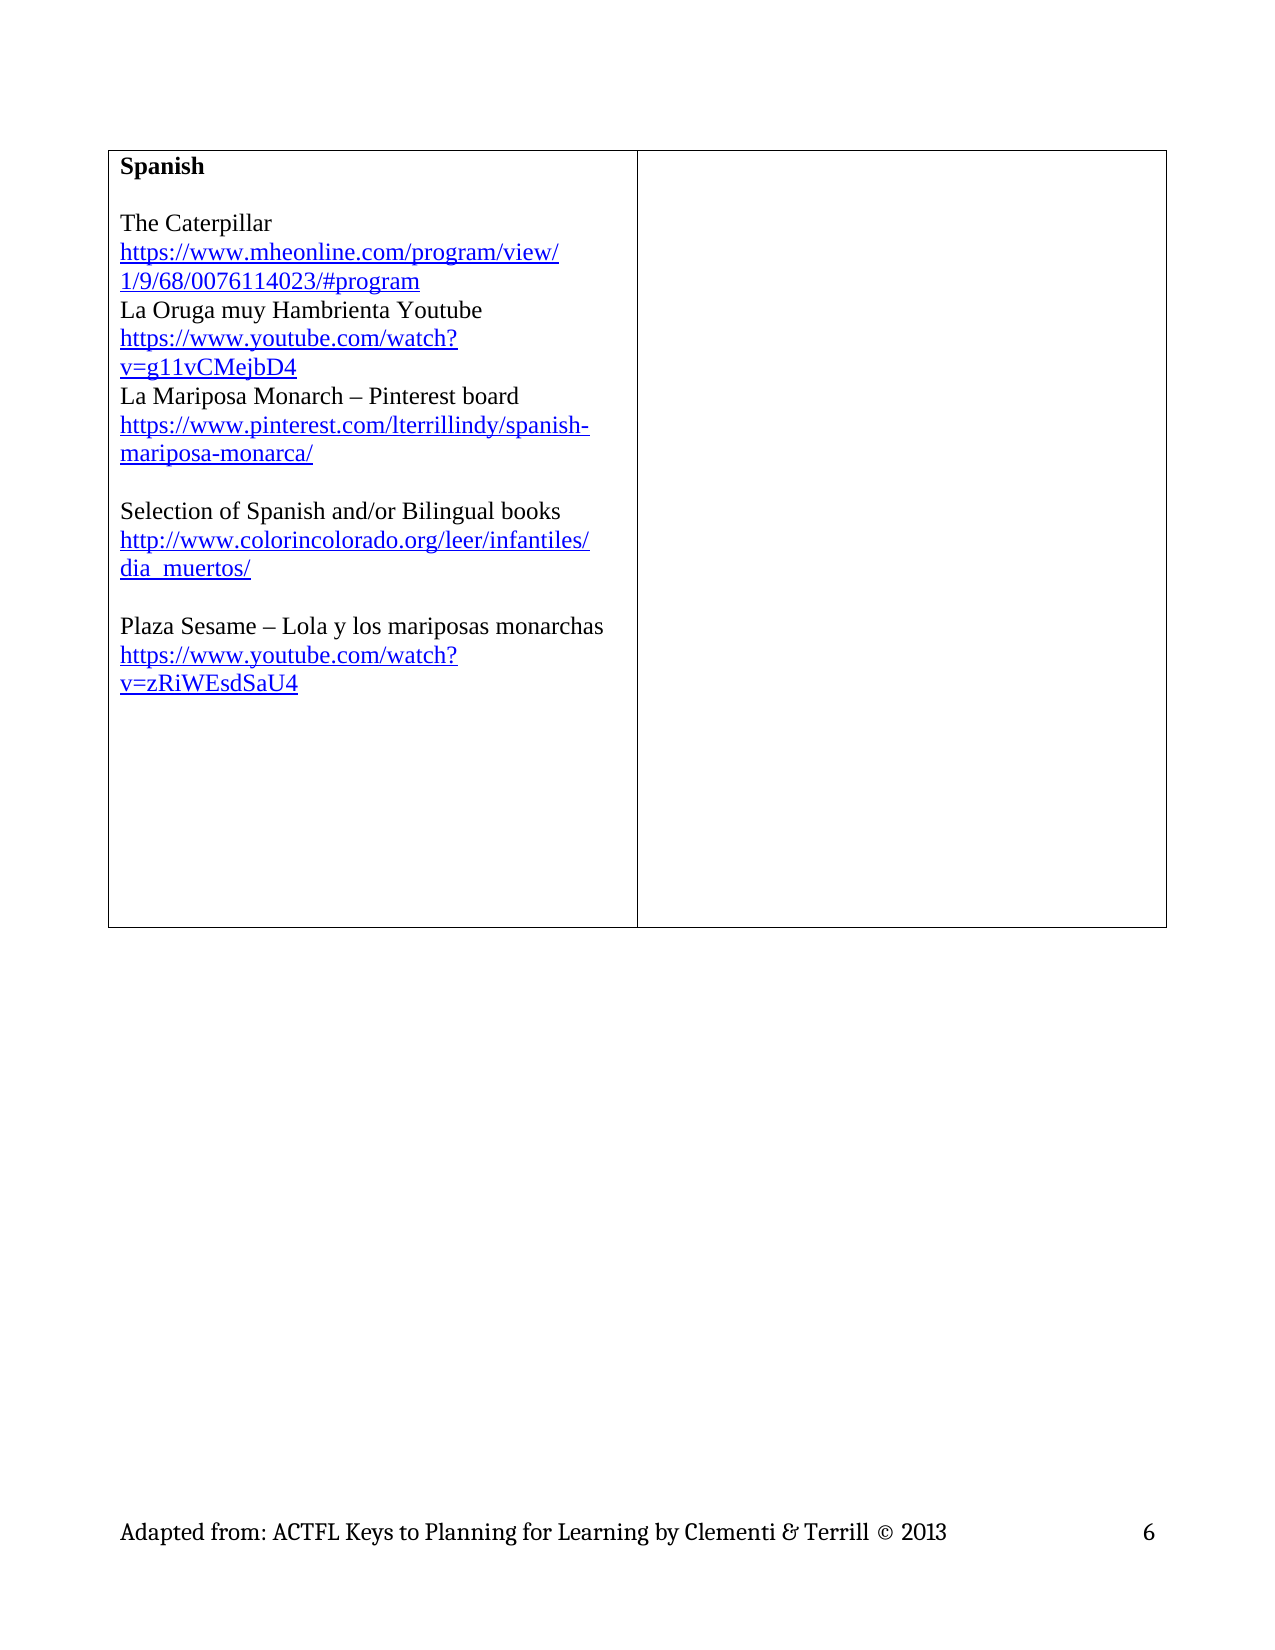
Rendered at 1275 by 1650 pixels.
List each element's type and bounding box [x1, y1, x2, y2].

table_cell [638, 151, 1166, 927]
table_cell [109, 151, 637, 927]
